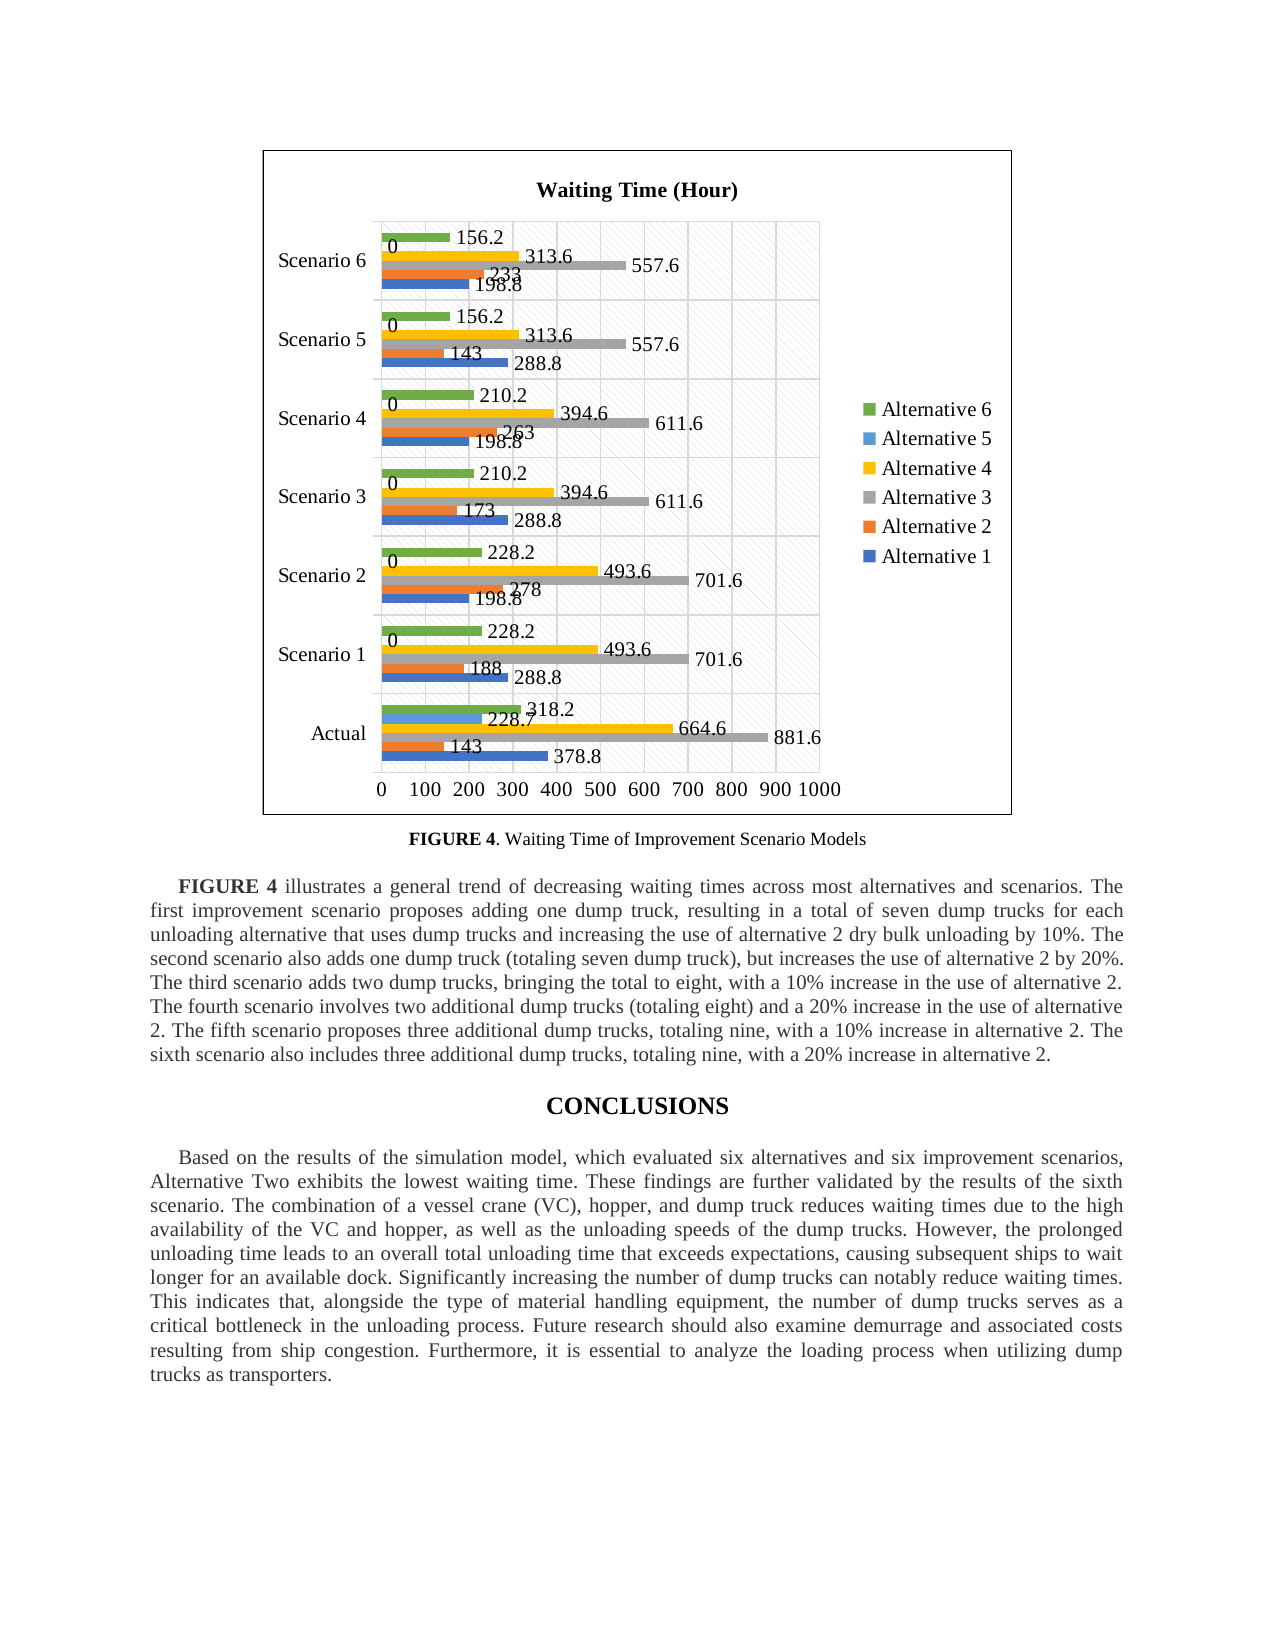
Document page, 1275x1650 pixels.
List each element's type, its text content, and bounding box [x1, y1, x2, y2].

list FIGURE 4 illustrates a general trend of decreasing waiting times across most alternatives and scenarios. The first improvement scenario proposes adding one dump truck, resulting in a total of seven dump trucks for each unloading alternative that uses dump trucks and increasing the use of alternative 2 dry bulk unloading by 10%. The second scenario also adds one dump truck (totaling seven dump truck), but increases the use of alternative 2 by 20%. The third scenario adds two dump trucks, bringing the total to eight, with a 10% increase in the use of alternative 2. The fourth scenario involves two additional dump trucks (totaling eight) and a 20% increase in the use of alternative 2. The fifth scenario proposes three additional dump trucks, totaling nine, with a 10% increase in alternative 2. The sixth scenario also includes three additional dump trucks, totaling nine, with a 20% increase in alternative 2. [150, 874, 1125, 1066]
text FIGURE 4. Waiting Time of Improvement Scenario Models [150, 828, 1125, 850]
subtitle CONCLUSIONS [150, 1091, 1125, 1120]
list Based on the results of the simulation model, which evaluated six alternatives and six improvement scenarios, Alternative Two exhibits the lowest waiting time. These findings are further validated by the results of the sixth scenario. The combination of a vessel crane (VC), hopper, and dump truck reduces waiting times due to the high availability of the VC and hopper, as well as the unloading speeds of the dump trucks. However, the prolonged unloading time leads to an overall total unloading time that exceeds expectations, causing subsequent ships to wait longer for an available dock. Significantly increasing the number of dump trucks can notably reduce waiting times. This indicates that, alongside the type of material handling equipment, the number of dump trucks serves as a critical bottleneck in the unloading process. Future research should also examine demurrage and associated costs resulting from ship congestion. Furthermore, it is essential to analyze the loading process when utilizing dump trucks as transporters. [150, 1145, 1125, 1386]
